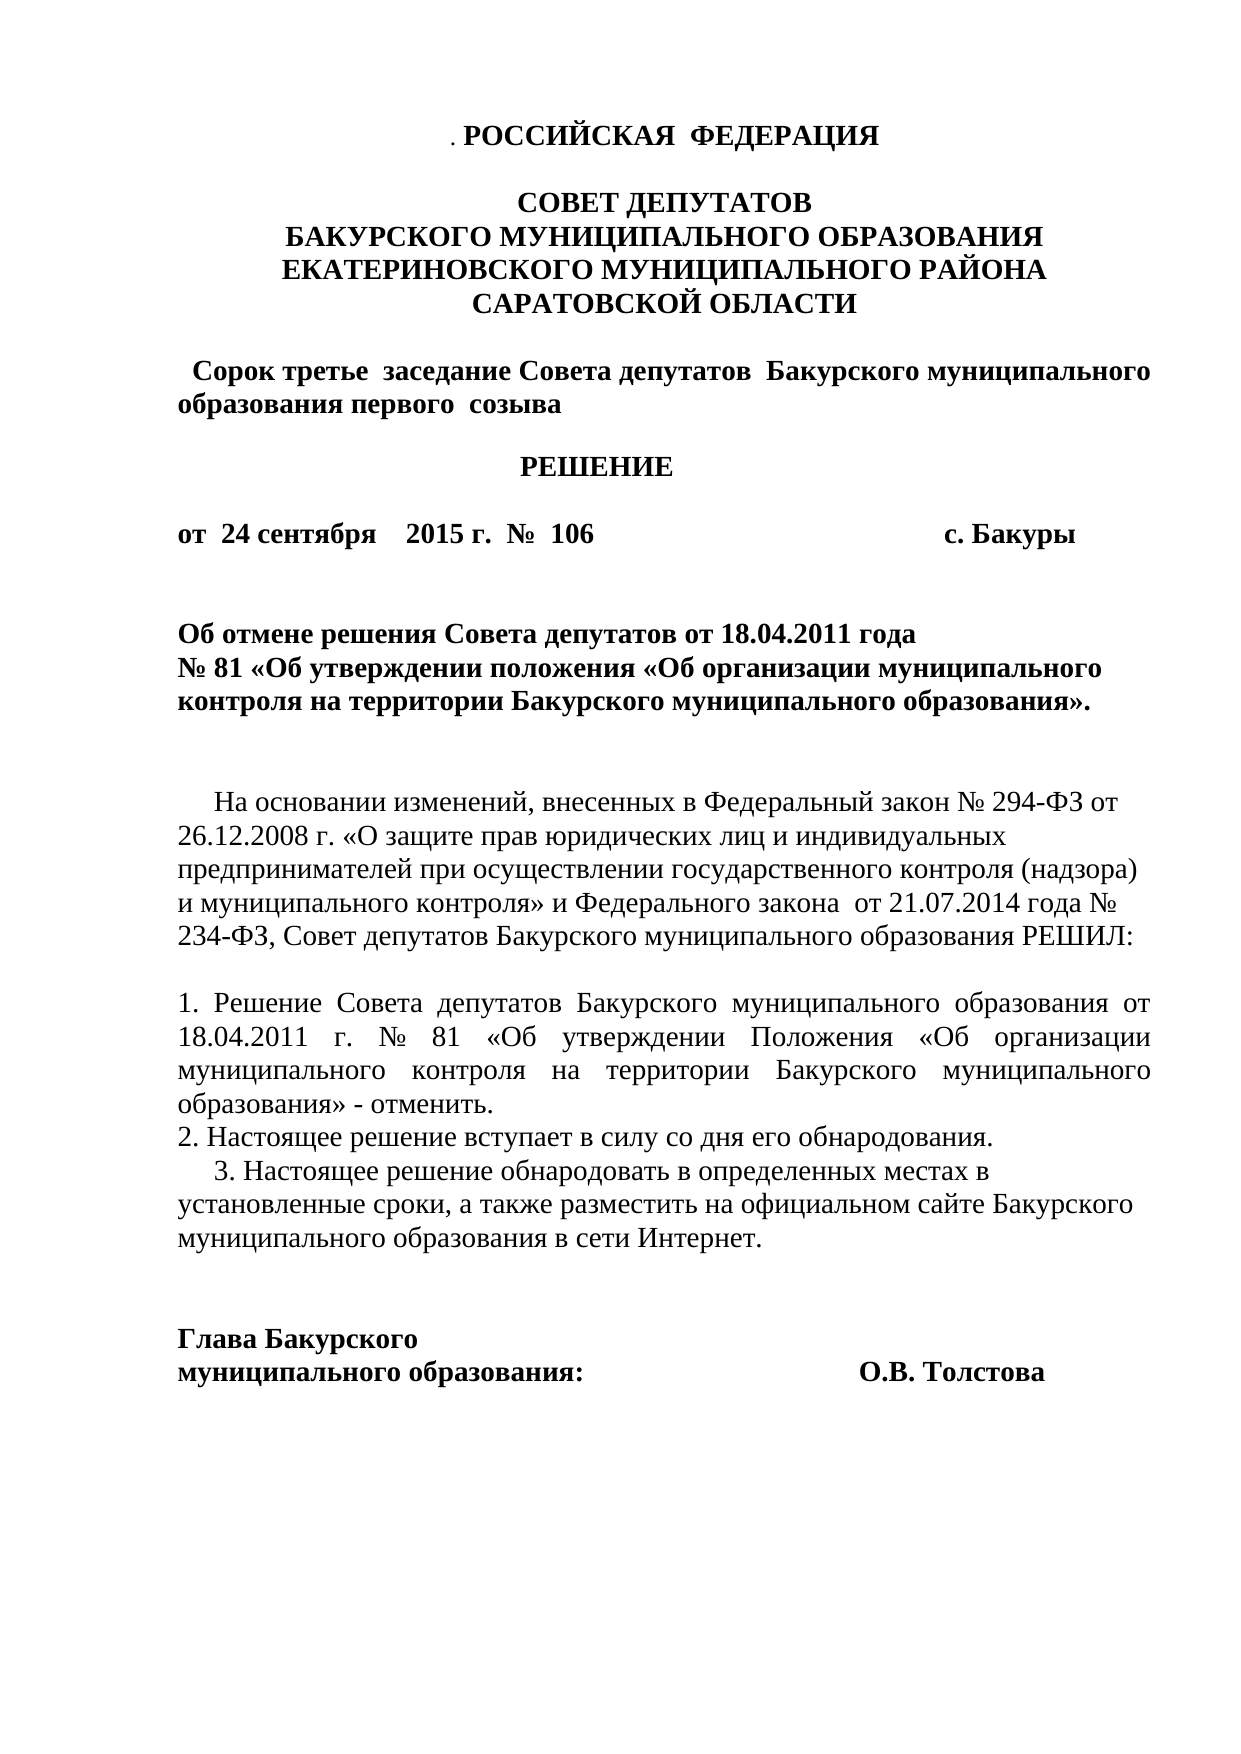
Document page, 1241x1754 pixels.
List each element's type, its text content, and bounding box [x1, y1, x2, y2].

text от 24 сентября 2015 г. № 106 с. Бакуры [177, 516, 1152, 549]
text ЕКАТЕРИНОВСКОГО МУНИЦИПАЛЬНОГО РАЙОНА [177, 252, 1152, 286]
text . РОССИЙСКАЯ ФЕДЕРАЦИЯ [177, 118, 1152, 152]
text СОВЕТ ДЕПУТАТОВ [177, 185, 1152, 219]
text муниципального образования: О.В. Толстова [177, 1354, 1152, 1388]
text Сорок третье заседание Совета депутатов Бакурского муниципального образования первого созыва [177, 353, 1152, 420]
text 3. Настоящее решение обнародовать в определенных местах в установленные сроки, а также разместить на официальном сайте Бакурского муниципального образования в сети Интернет. [177, 1153, 1152, 1254]
text РЕШЕНИЕ [177, 449, 1152, 482]
text контроля на территории Бакурского муниципального образования». [177, 683, 1152, 717]
text БАКУРСКОГО МУНИЦИПАЛЬНОГО ОБРАЗОВАНИЯ [177, 219, 1152, 252]
text САРАТОВСКОЙ ОБЛАСТИ [177, 286, 1152, 319]
text 2. Настоящее решение вступает в силу со дня его обнародования. [177, 1119, 1152, 1153]
text № 81 «Об утверждении положения «Об организации муниципального [177, 650, 1152, 683]
text Об отмене решения Совета депутатов от 18.04.2011 года [177, 616, 1152, 650]
text Глава Бакурского [177, 1321, 1152, 1354]
text 1. Решение Совета депутатов Бакурского муниципального образования от 18.04.2011 г. № 81 «Об утверждении Положения «Об организации муниципального контроля на территории Бакурского муниципального образования» - отменить. [177, 985, 1152, 1119]
text На основании изменений, внесенных в Федеральный закон № 294-ФЗ от 26.12.2008 г. «О защите прав юридических лиц и индивидуальных предпринимателей при осуществлении государственного контроля (надзора) и муниципального контроля» и Федерального закона от 21.07.2014 года № 234-ФЗ, Совет депутатов Бакурского муниципального образования РЕШИЛ: [177, 784, 1152, 952]
